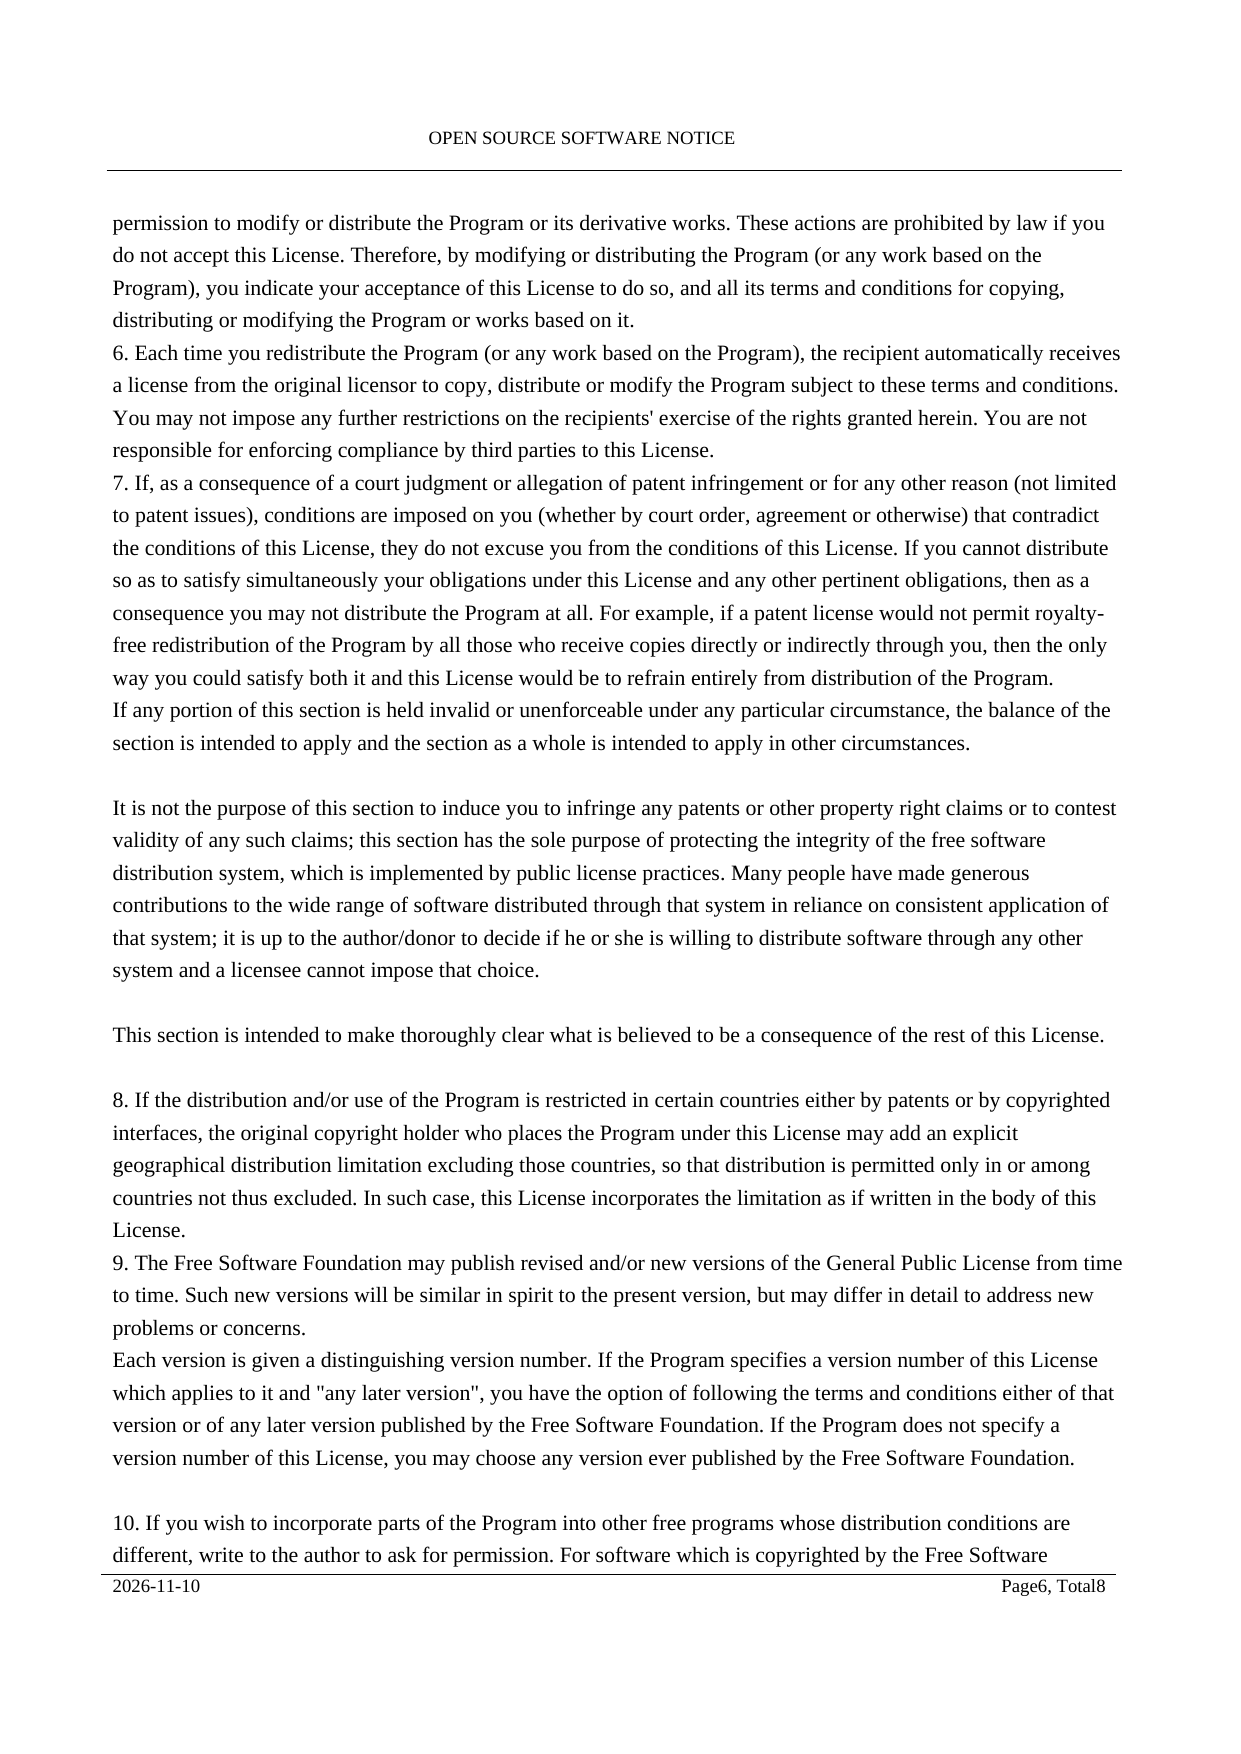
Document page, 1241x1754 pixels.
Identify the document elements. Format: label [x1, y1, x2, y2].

text [112, 206, 1128, 1571]
